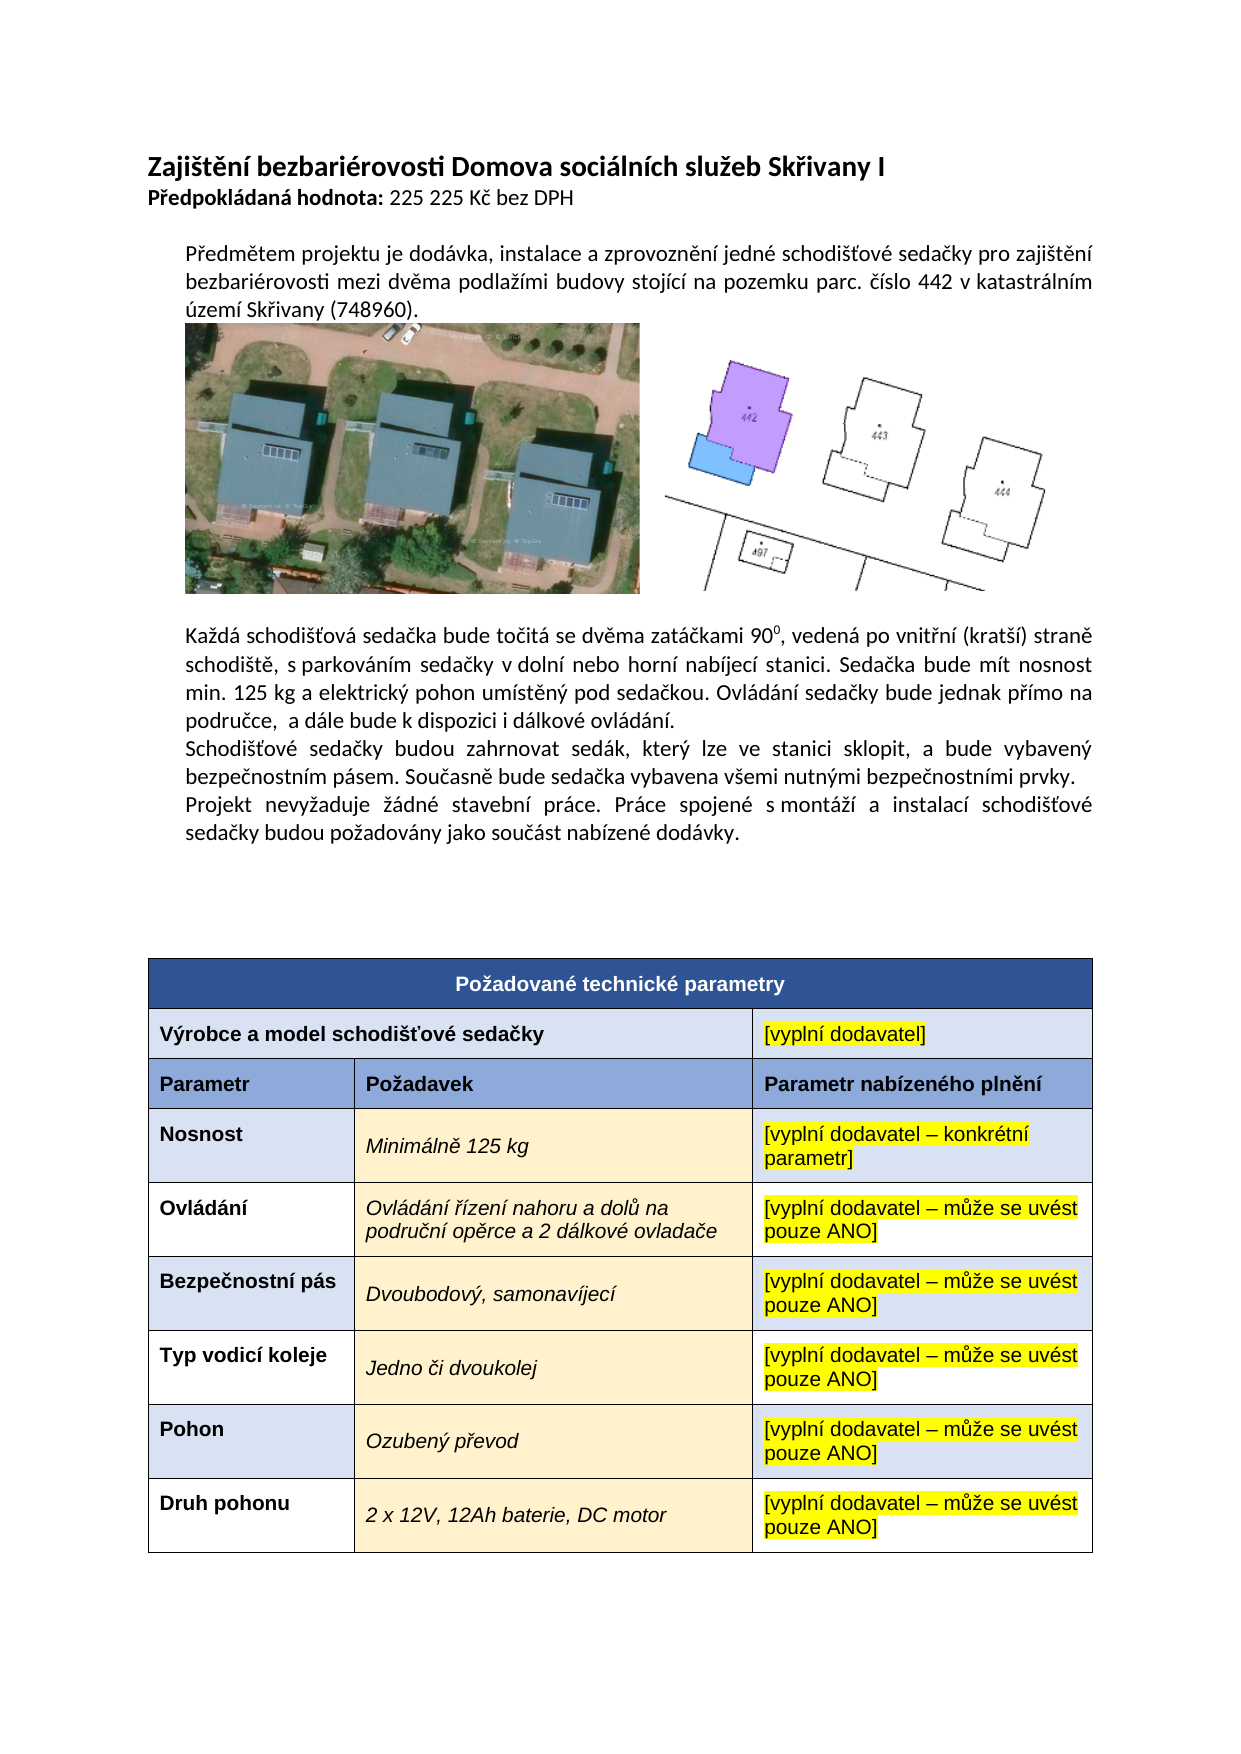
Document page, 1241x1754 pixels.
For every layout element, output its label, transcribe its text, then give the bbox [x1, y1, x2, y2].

table_cell Pohon [149, 1405, 354, 1478]
table_cell [vyplní dodavatel] [753, 1009, 1092, 1058]
table_cell Druh pohonu [149, 1479, 354, 1552]
picture [185, 323, 640, 594]
text Schodišťové sedačky budou zahrnovat sedák, který lze ve stanici sklopit, a bude vybavený bezpečnostním pásem. Současně bude sedačka vybavena všemi nutnými bezpečnostními prvky. [185, 734, 1093, 790]
text Každá schodišťová sedačka bude točitá se dvěma zatáčkami 900, vedená po vnitřní (kratší) straně schodiště, s parkováním sedačky v dolní nebo horní nabíjecí stanici. Sedačka bude mít nosnost min. 125 kg a elektrický pohon umístěný pod sedačkou. Ovládání sedačky bude jednak přímo na područce, a dále bude k dispozici i dálkové ovládání. [185, 622, 1093, 734]
text Zajištění bezbariérovosti Domova sociálních služeb Skřivany I [148, 148, 1093, 183]
table_cell Parametr nabízeného plnění [753, 1059, 1092, 1108]
text Předmětem projektu je dodávka, instalace a zprovoznění jedné schodišťové sedačky pro zajištění bezbariérovosti mezi dvěma podlažími budovy stojící na pozemku parc. číslo 442 v katastrálním území Skřivany (748960). [185, 239, 1093, 323]
table_cell Bezpečnostní pás [149, 1257, 354, 1330]
table_cell Nosnost [149, 1109, 354, 1182]
table_cell [vyplní dodavatel – může se uvést pouze ANO] [753, 1405, 1092, 1478]
table_cell Jedno či dvoukolej [355, 1331, 752, 1404]
text Projekt nevyžaduje žádné stavební práce. Práce spojené s montáží a instalací schodišťové sedačky budou požadovány jako součást nabízené dodávky. [185, 790, 1093, 846]
table_cell [vyplní dodavatel – může se uvést pouze ANO] [753, 1257, 1092, 1330]
table_cell Ovládání řízení nahoru a dolů na područní opěrce a 2 dálkové ovladače [355, 1183, 752, 1256]
text Předpokládaná hodnota: 225 225 Kč bez DPH [148, 183, 1093, 211]
table_cell Parametr [149, 1059, 354, 1108]
table_cell Dvoubodový, samonavíjecí [355, 1257, 752, 1330]
table_header Požadované technické parametry [149, 959, 1092, 1008]
table_cell Ovládání [149, 1183, 354, 1256]
table_cell [vyplní dodavatel – konkrétní parametr] [753, 1109, 1092, 1182]
table_cell 2 x 12V, 12Ah baterie, DC motor [355, 1479, 752, 1552]
table_cell Ozubený převod [355, 1405, 752, 1478]
table_cell [vyplní dodavatel – může se uvést pouze ANO] [753, 1479, 1092, 1552]
table_cell Typ vodicí koleje [149, 1331, 354, 1404]
table_cell Minimálně 125 kg [355, 1109, 752, 1182]
table_cell Požadavek [355, 1059, 752, 1108]
table_cell [vyplní dodavatel – může se uvést pouze ANO] [753, 1183, 1092, 1256]
table_cell Výrobce a model schodišťové sedačky [149, 1009, 752, 1058]
table_cell [vyplní dodavatel – může se uvést pouze ANO] [753, 1331, 1092, 1404]
picture [664, 323, 1075, 594]
